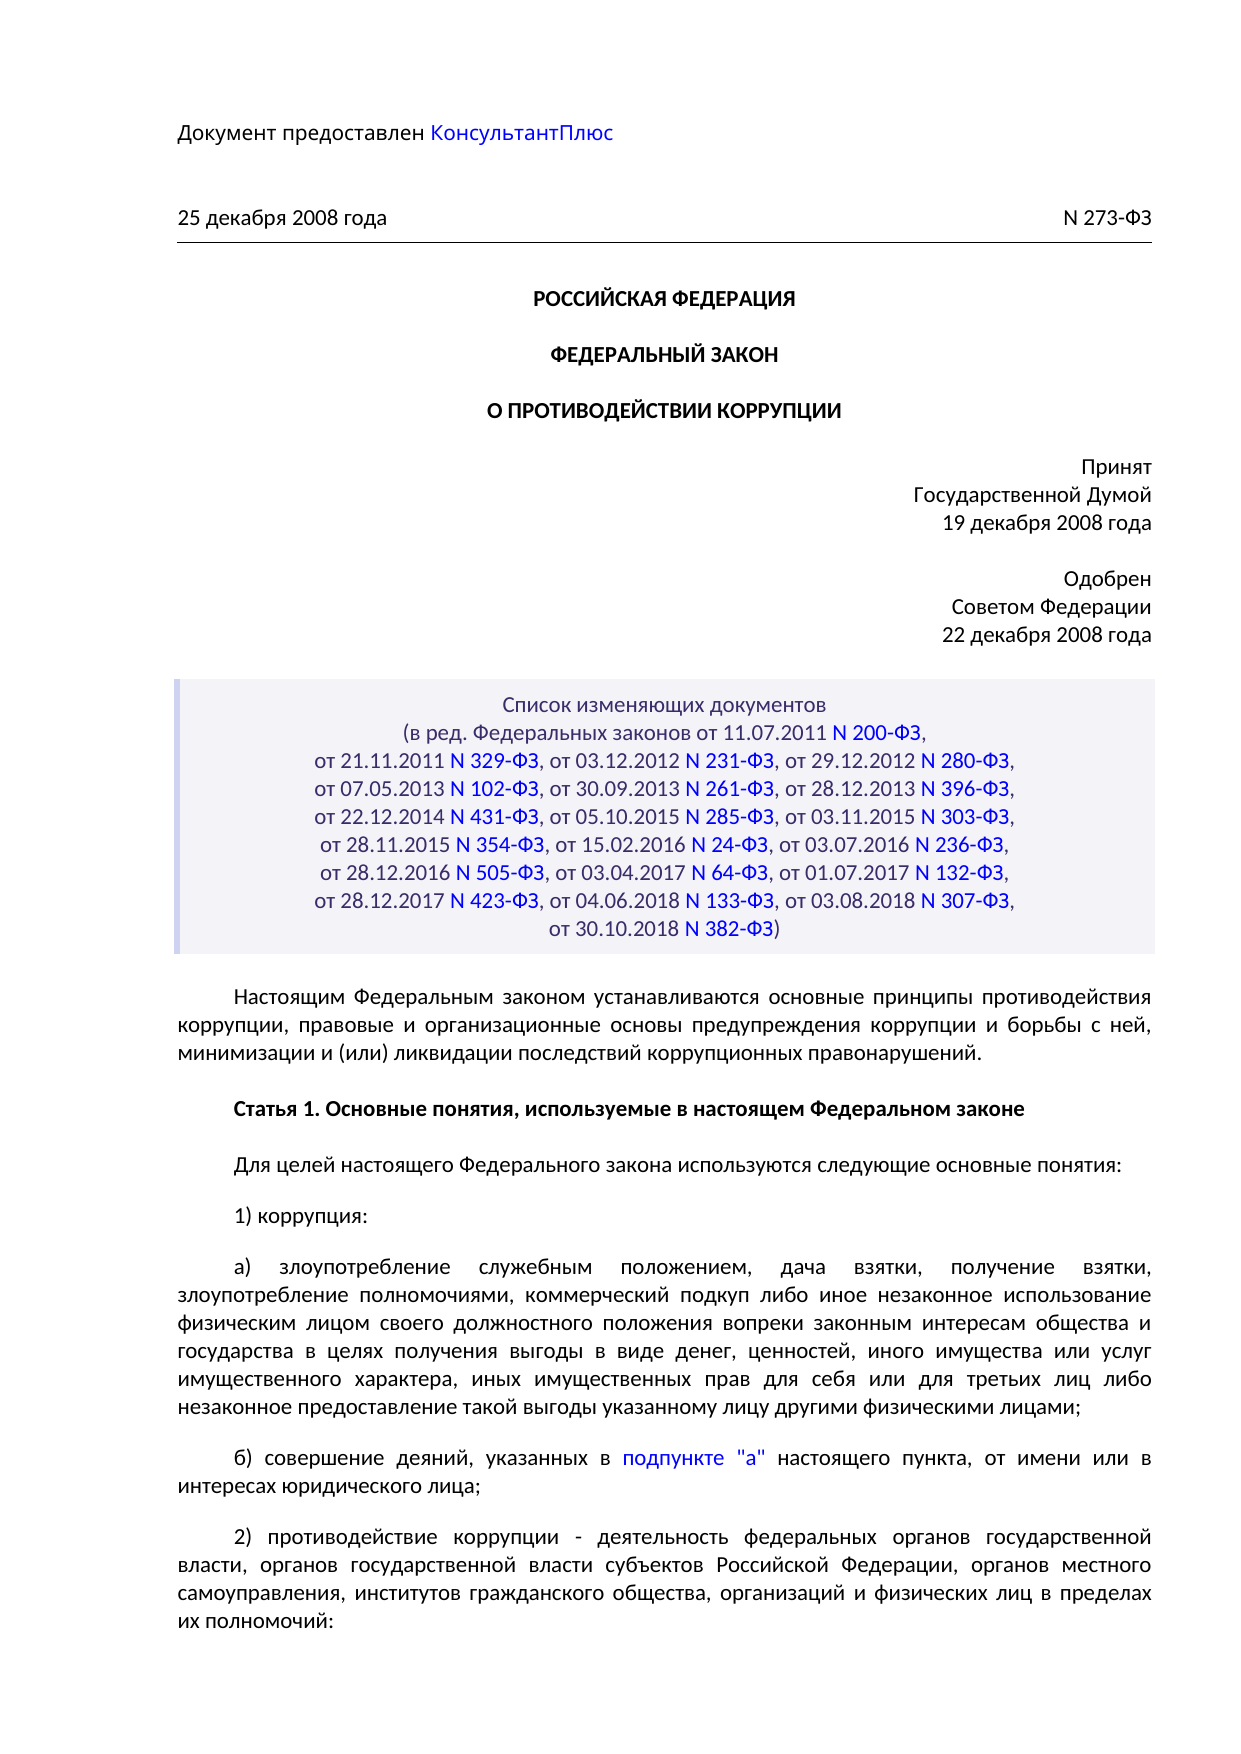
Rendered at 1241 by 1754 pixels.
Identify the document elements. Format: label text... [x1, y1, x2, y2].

text Для целей настоящего Федерального закона используются следующие основные понятия: [177, 1150, 1152, 1178]
table_header Список изменяющих документов (в ред. Федеральных законов от 11.07.2011 N 200-ФЗ, от 21.11.2011 N 329-ФЗ, от 03.12.2012 N 231-ФЗ, от 29.12.2012 N 280-ФЗ, от 07.05.2013 N 102-ФЗ, от 30.09.2013 N 261-ФЗ, от 28.12.2013 N 396-ФЗ, от 22.12.2014 N 431-ФЗ, от 05.10.2015 N 285-ФЗ, от 03.11.2015 N 303-ФЗ, от 28.11.2015 N 354-ФЗ, от 15.02.2016 N 24-ФЗ, от 03.07.2016 N 236-ФЗ, от 28.12.2016 N 505-ФЗ, от 03.04.2017 N 64-ФЗ, от 01.07.2017 N 132-ФЗ, от 28.12.2017 N 423-ФЗ, от 04.06.2018 N 133-ФЗ, от 03.08.2018 N 307-ФЗ, от 30.10.2018 N 382-ФЗ) [180, 679, 1149, 954]
text б) совершение деяний, указанных в подпункте "а" настоящего пункта, от имени или в интересах юридического лица; [177, 1443, 1152, 1499]
text 2) противодействие коррупции - деятельность федеральных органов государственной власти, органов государственной власти субъектов Российской Федерации, органов местного самоуправления, институтов гражданского общества, организаций и физических лиц в пределах их полномочий: [177, 1522, 1152, 1634]
title ФЕДЕРАЛЬНЫЙ ЗАКОН [177, 340, 1152, 368]
title Документ предоставлен КонсультантПлюс [177, 118, 1152, 175]
text 1) коррупция: [177, 1201, 1152, 1229]
text 22 декабря 2008 года [177, 620, 1152, 648]
text 19 декабря 2008 года [177, 508, 1152, 536]
title РОССИЙСКАЯ ФЕДЕРАЦИЯ [177, 284, 1152, 312]
table_header N 273-ФЗ [664, 203, 1152, 231]
table_header 25 декабря 2008 года [177, 203, 664, 231]
title О ПРОТИВОДЕЙСТВИИ КОРРУПЦИИ [177, 396, 1152, 424]
text Советом Федерации [177, 592, 1152, 620]
text а) злоупотребление служебным положением, дача взятки, получение взятки, злоупотребление полномочиями, коммерческий подкуп либо иное незаконное использование физическим лицом своего должностного положения вопреки законным интересам общества и государства в целях получения выгоды в виде денег, ценностей, иного имущества или услуг имущественного характера, иных имущественных прав для себя или для третьих лиц либо незаконное предоставление такой выгоды указанному лицу другими физическими лицами; [177, 1252, 1152, 1420]
title Статья 1. Основные понятия, используемые в настоящем Федеральном законе [177, 1094, 1152, 1122]
text Принят [177, 452, 1152, 480]
text Государственной Думой [177, 480, 1152, 508]
text Одобрен [177, 564, 1152, 592]
text Настоящим Федеральным законом устанавливаются основные принципы противодействия коррупции, правовые и организационные основы предупреждения коррупции и борьбы с ней, минимизации и (или) ликвидации последствий коррупционных правонарушений. [177, 982, 1152, 1066]
